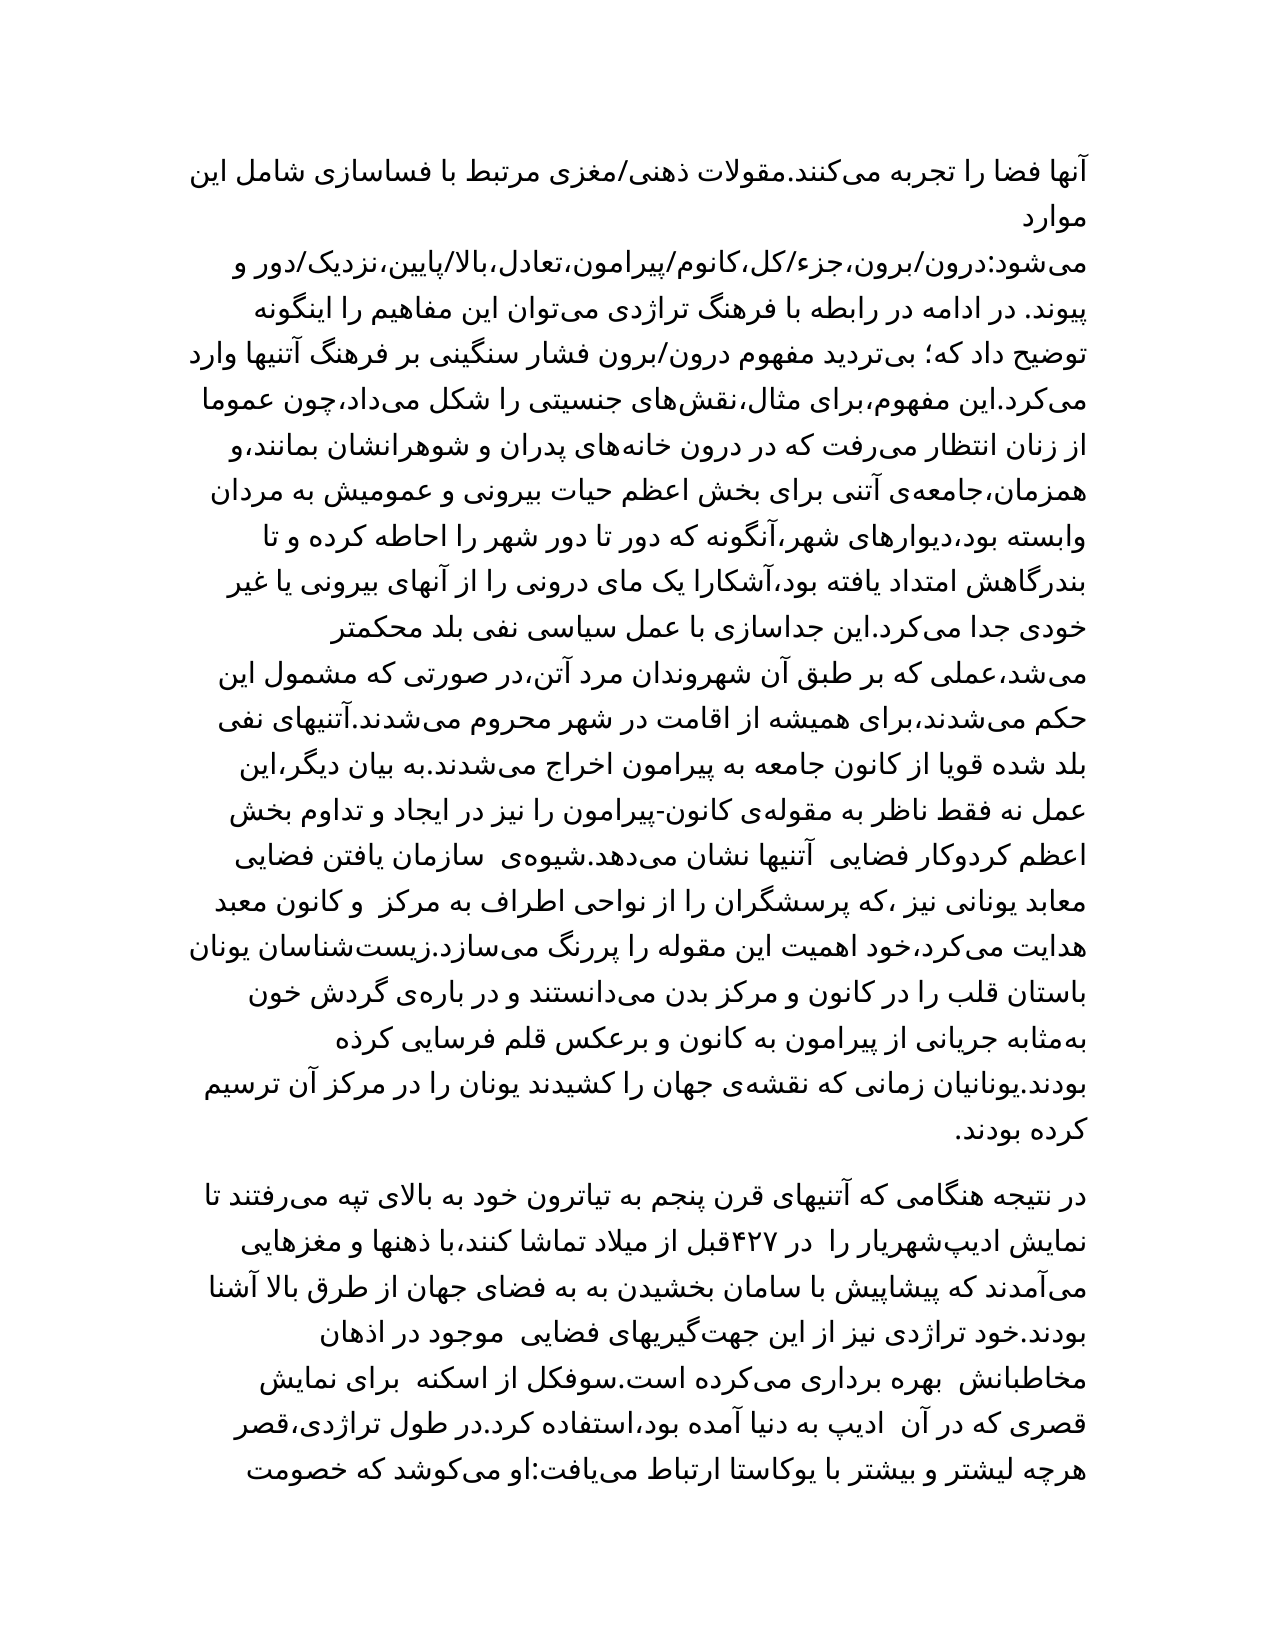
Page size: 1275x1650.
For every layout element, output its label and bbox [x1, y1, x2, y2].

text [187, 150, 1087, 1148]
text [187, 1174, 1087, 1488]
